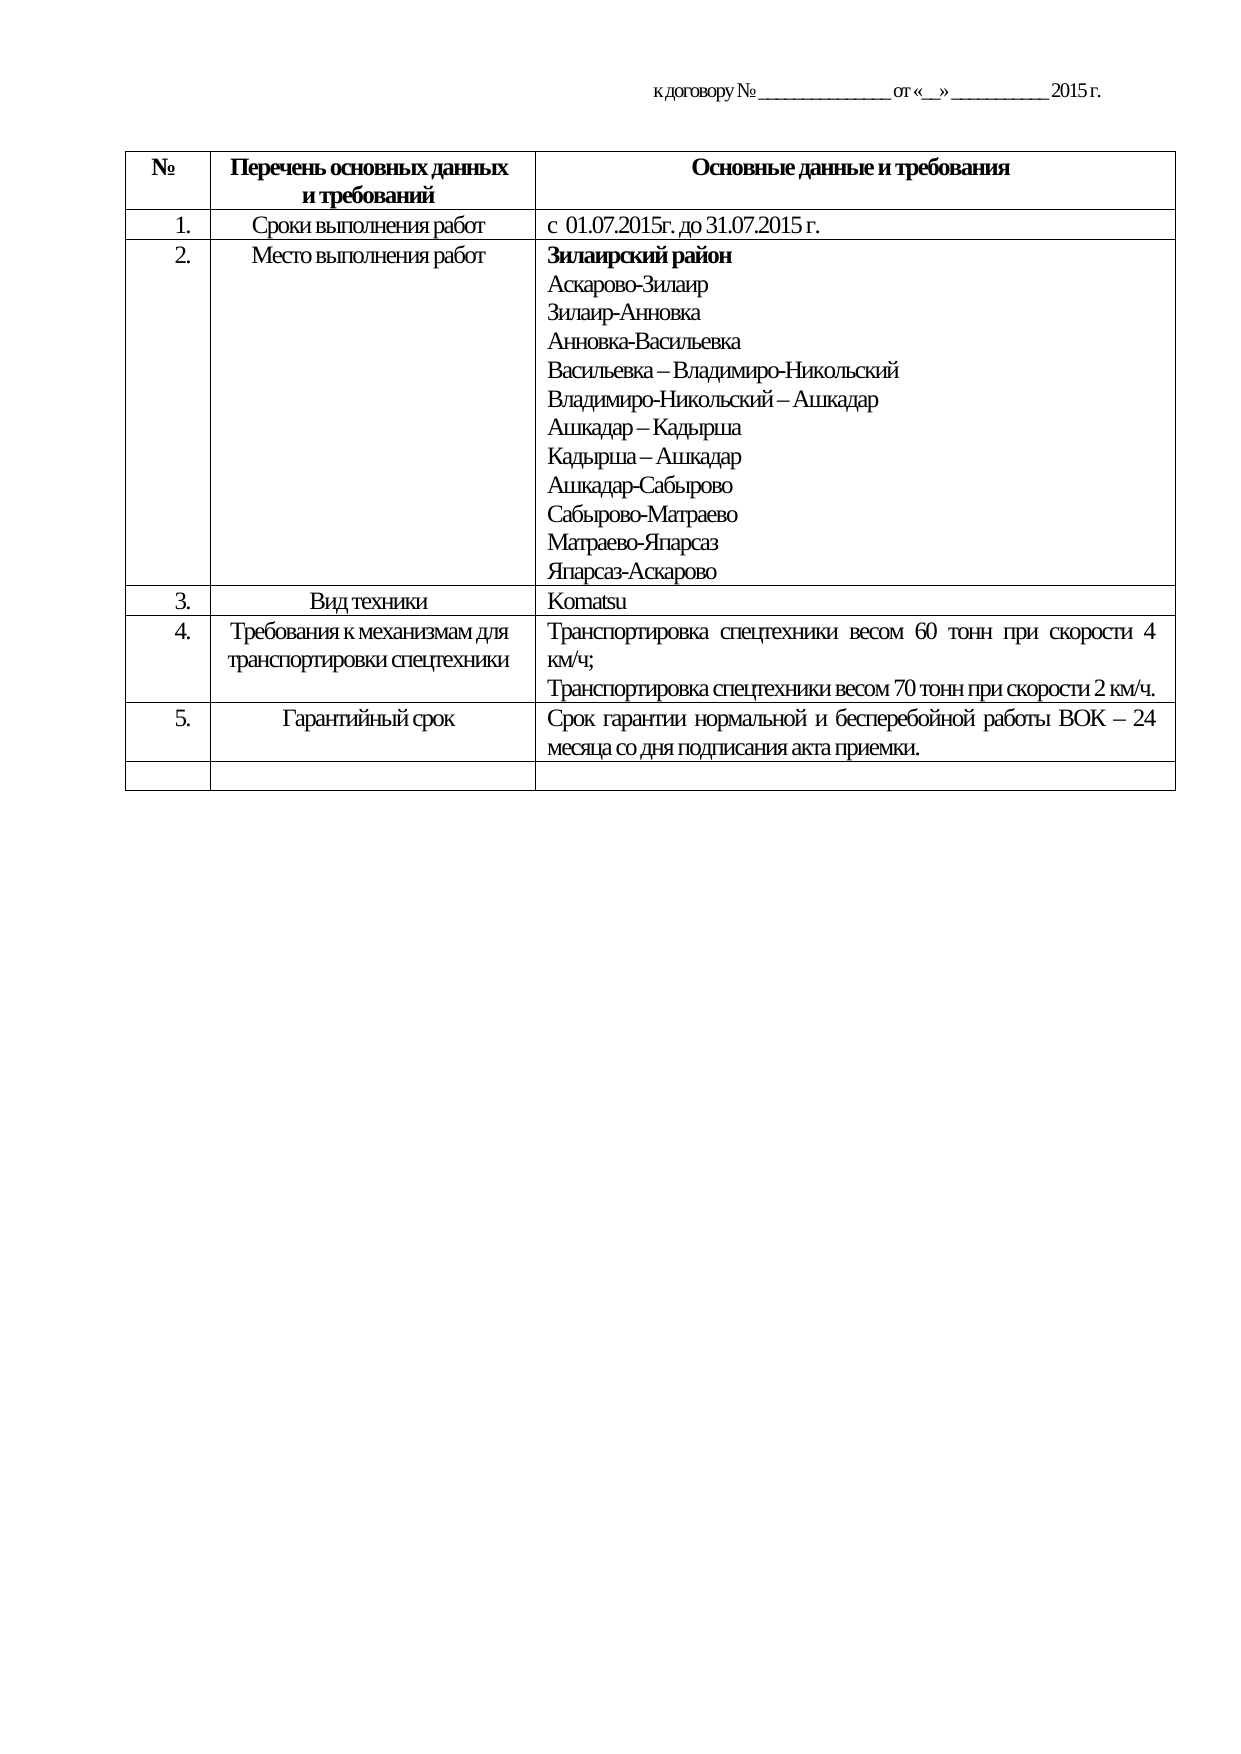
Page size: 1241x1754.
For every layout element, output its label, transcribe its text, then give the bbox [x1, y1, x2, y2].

table_cell Срок гарантии нормальной и бесперебойной работы ВОК – 24 месяца со дня подписания акта приемки. [536, 703, 1175, 761]
table_cell [126, 210, 210, 239]
table_cell [126, 616, 210, 702]
table_cell Komatsu [536, 586, 1175, 615]
table_cell [126, 703, 210, 761]
table_cell [211, 762, 535, 790]
table_cell с 01.07.2015г. до 31.07.2015 г. [536, 210, 1175, 239]
table_cell [126, 240, 210, 585]
table_cell Вид техники [211, 586, 535, 615]
table_cell Место выполнения работ [211, 240, 535, 585]
table_cell [126, 762, 210, 790]
text к договору № _______________ от «__» ___________ 2015 г. [137, 78, 1156, 102]
table_header Перечень основных данных и требований [211, 152, 535, 209]
table_cell [126, 586, 210, 615]
table_cell Требования к механизмам для транспортировки спецтехники [211, 616, 535, 702]
table_cell Транспортировка спецтехники весом 60 тонн при скорости 4 км/ч; Транспортировка спецтехники весом 70 тонн при скорости 2 км/ч. [536, 616, 1175, 702]
table_header № [126, 152, 210, 209]
table_cell Сроки выполнения работ [211, 210, 535, 239]
table_cell Зилаирский район Аскарово-Зилаир Зилаир-Анновка Анновка-Васильевка Васильевка – Владимиро-Никольский Владимиро-Никольский – Ашкадар Ашкадар – Кадырша Кадырша – Ашкадар Ашкадар-Сабырово Сабырово-Матраево Матраево-Япарсаз Япарсаз-Аскарово [536, 240, 1175, 585]
table_cell [536, 762, 1175, 790]
table_header Основные данные и требования [536, 152, 1175, 209]
table_cell Гарантийный срок [211, 703, 535, 761]
